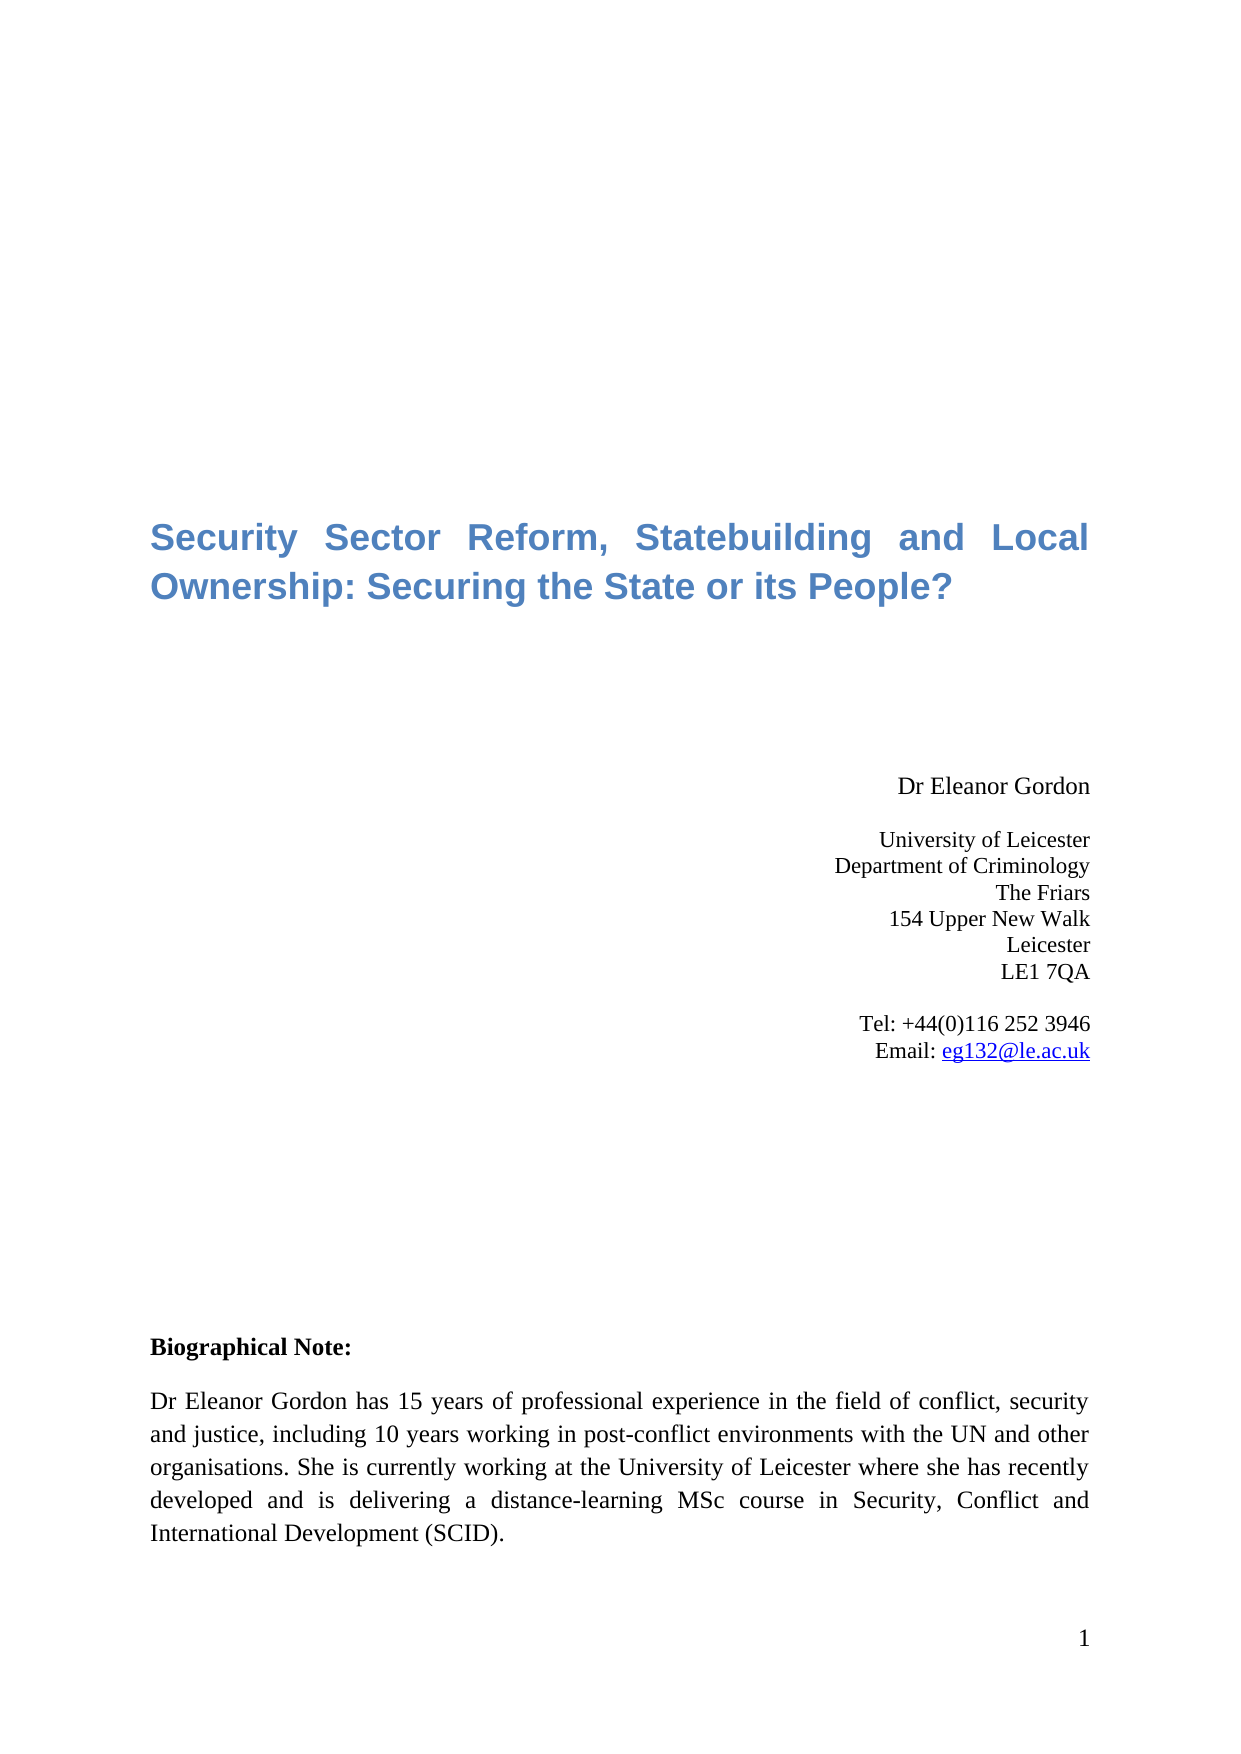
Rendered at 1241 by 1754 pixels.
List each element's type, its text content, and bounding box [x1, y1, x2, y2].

text Dr Eleanor Gordon has 15 years of professional experience in the field of conflict, security and justice, including 10 years working in post-conflict environments with the UN and other organisations. She is currently working at the University of Leicester where she has recently developed and is delivering a distance-learning MSc course in Security, Conflict and International Development (SCID). [150, 1386, 1090, 1547]
text The Friars [150, 879, 1090, 905]
text Biographical Note: [150, 1332, 1090, 1361]
subtitle Security Sector Reform, Statebuilding and Local Ownership: Securing the State or its People? [150, 515, 1090, 608]
text Tel: +44(0)116 252 3946 [150, 1011, 1090, 1037]
text Department of Criminology [150, 852, 1090, 879]
text Dr Eleanor Gordon [150, 771, 1090, 800]
text Leicester [150, 931, 1090, 958]
text 154 Upper New Walk [150, 905, 1090, 931]
text LE1 7QA [150, 958, 1090, 984]
text University of Leicester [150, 826, 1090, 852]
text Email: eg132@le.ac.uk [150, 1037, 1090, 1063]
